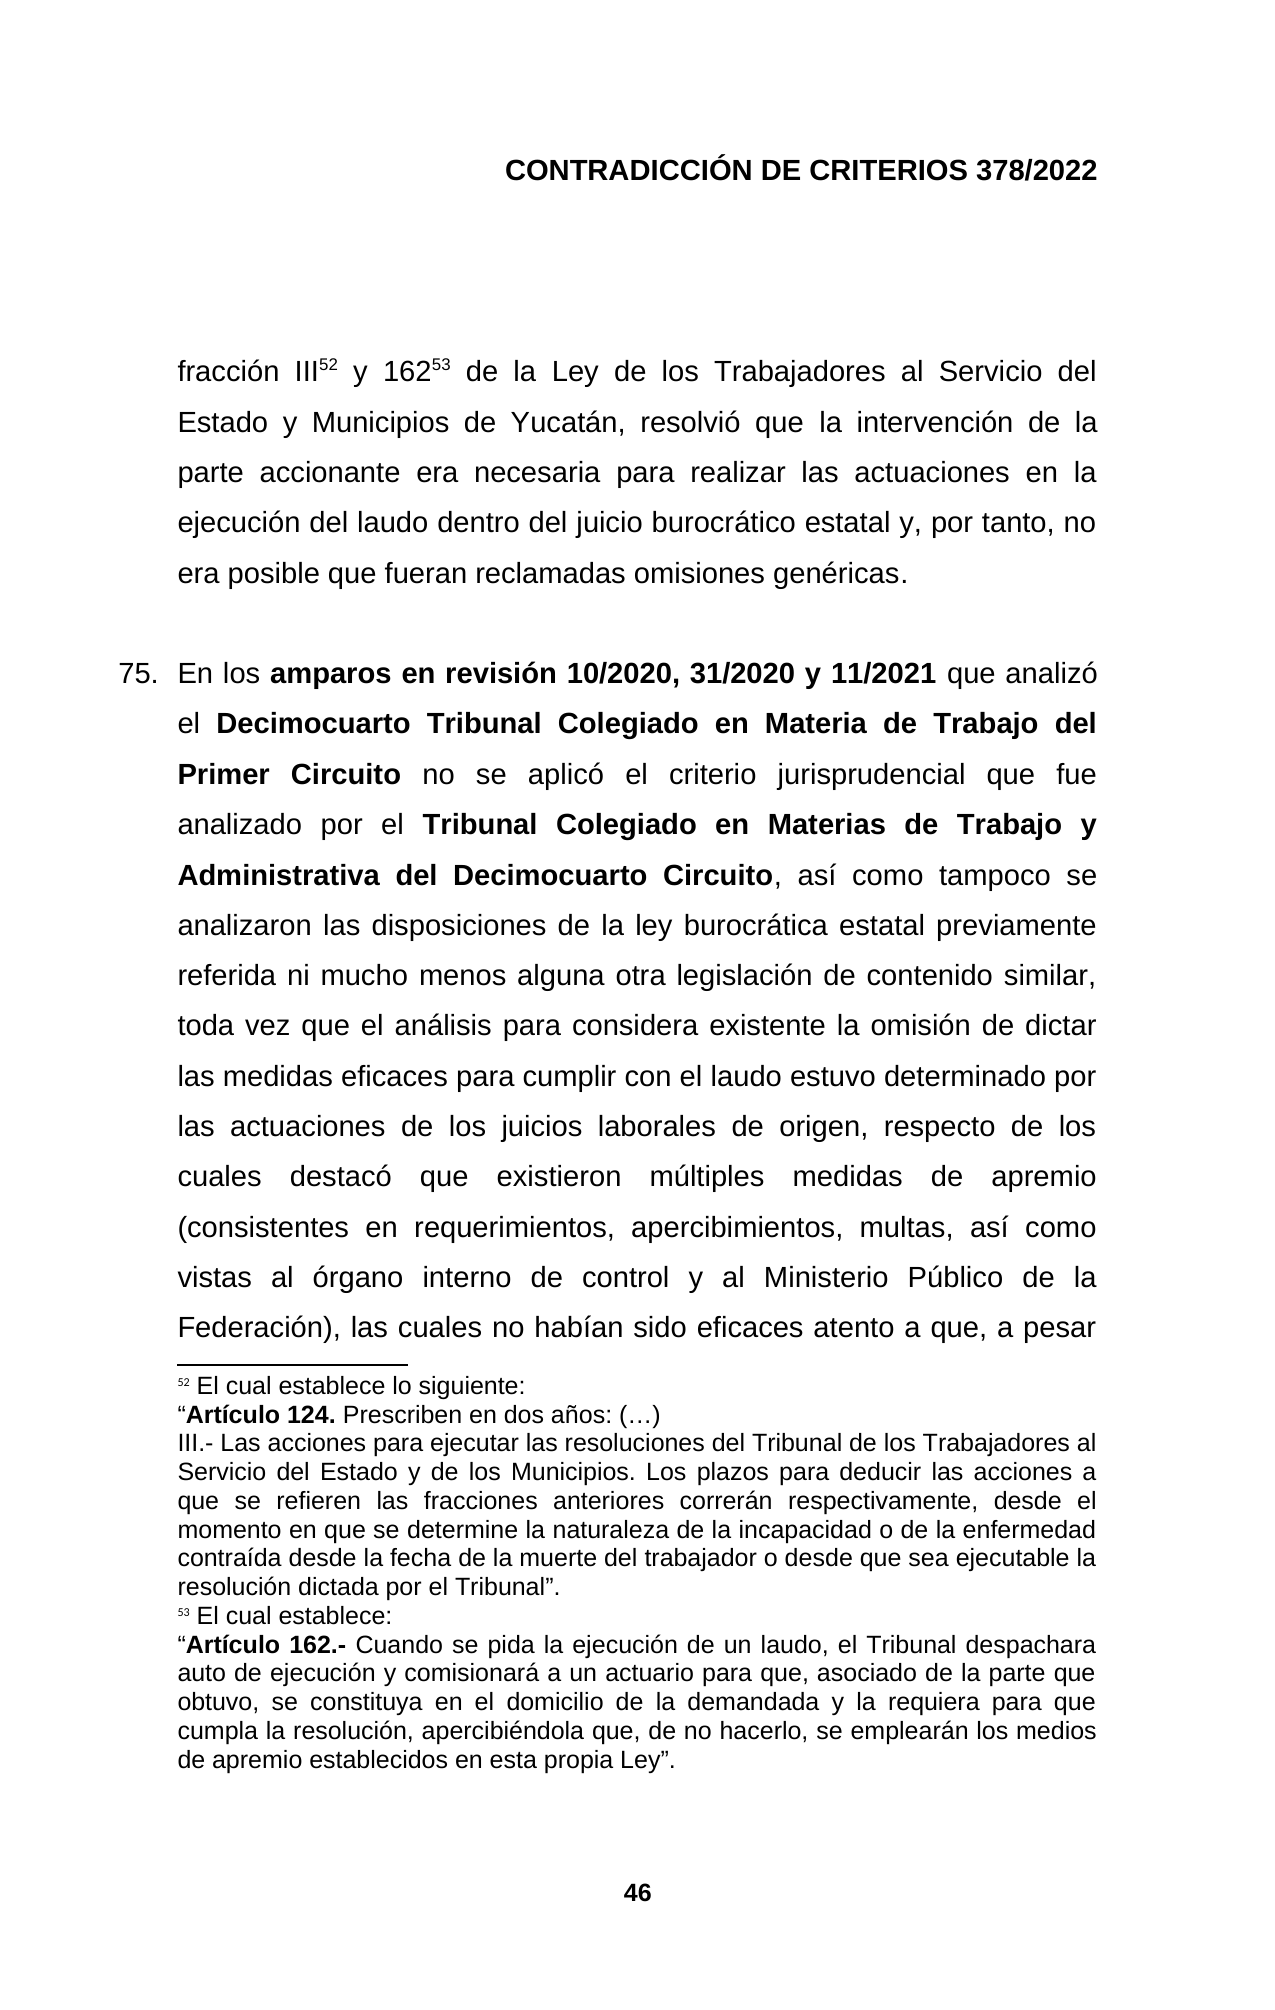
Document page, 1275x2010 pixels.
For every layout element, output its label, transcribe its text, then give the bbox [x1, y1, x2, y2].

list En los amparos en revisión 10/2020, 31/2020 y 11/2021 que analizó el Decimocuarto Tribunal Colegiado en Materia de Trabajo del Primer Circuito no se aplicó el criterio jurisprudencial que fue analizado por el Tribunal Colegiado en Materias de Trabajo y Administrativa del Decimocuarto Circuito, así como tampoco se analizaron las disposiciones de la ley burocrática estatal previamente referida ni mucho menos alguna otra legislación de contenido similar, toda vez que el análisis para considera existente la omisión de dictar las medidas eficaces para cumplir con el laudo estuvo determinado por las actuaciones de los juicios laborales de origen, respecto de los cuales destacó que existieron múltiples medidas de apremio (consistentes en requerimientos, apercibimientos, multas, así como vistas al órgano interno de control y al Ministerio Público de la Federación), las cuales no habían sido eficaces atento a que, a pesar de ser implementadas, no consiguieron que el laudo dictado fuera cabalmente cumplido. [118, 656, 1098, 1344]
list Además, el Tribunal Colegiado en Materias de Trabajo y Administrativa del Decimocuarto Circuito, precisó que al caso le eran aplicables por analogía los criterios jurisprudenciales 2a./J. 15/2011 (10a.) y 2a./J. 16/2011 (10a.) emitidos por esta Segunda Sala de la Suprema Corte de Justicia de la Nación, en los que se asentó esencialmente que durante la etapa de ejecución forzosa de un laudo, debe imperar el principio de petición del ejecutante ya que resulta necesaria su intervención en las diversas etapas que lo conforman, sin que opere la oficiosidad en su desahogo por parte del tribunal responsable; en tal sentido, al analizar los artículos 124, fracción III y 162 de la Ley de los Trabajadores al Servicio del Estado y Municipios de Yucatán, resolvió que la intervención de la parte accionante era necesaria para realizar las actuaciones en la ejecución del laudo dentro del juicio burocrático estatal y, por tanto, no era posible que fueran reclamadas omisiones genéricas. [118, 354, 1098, 589]
